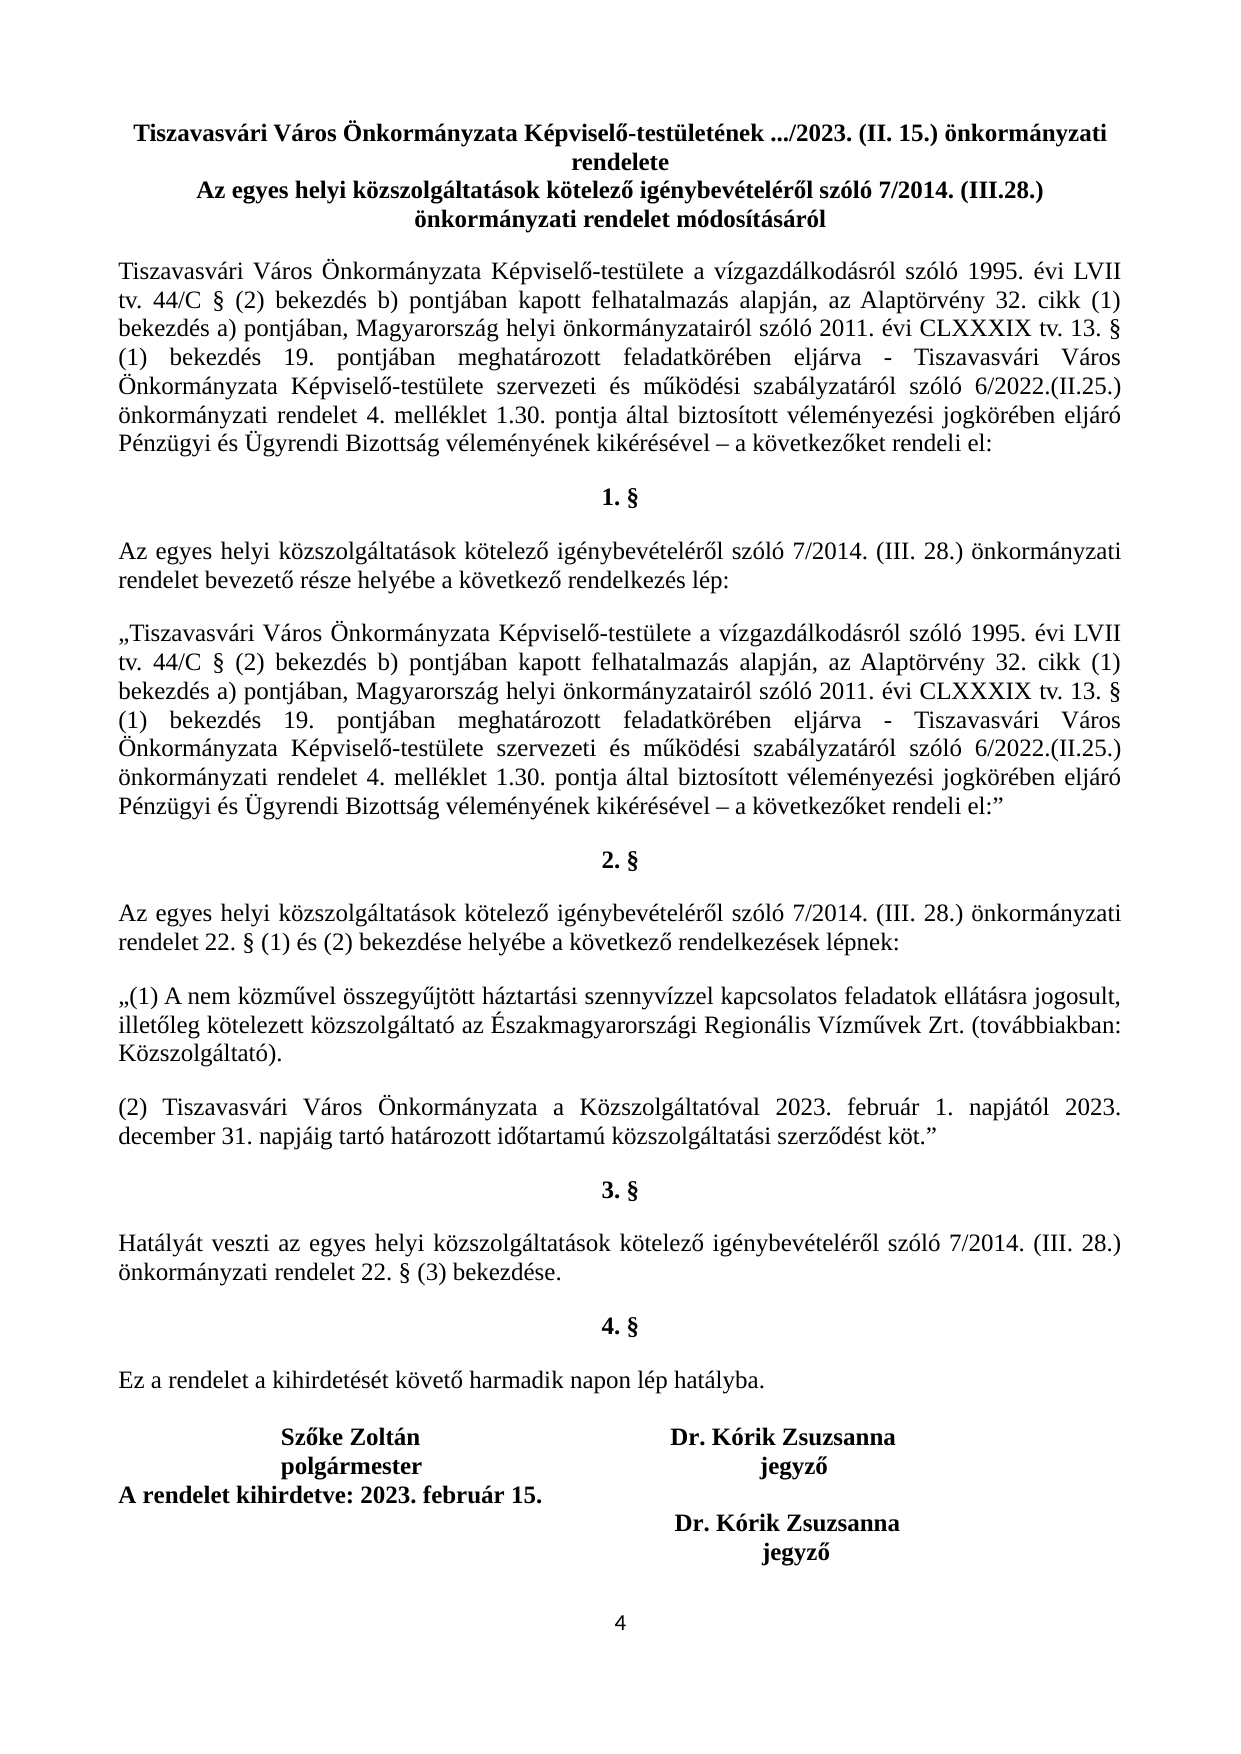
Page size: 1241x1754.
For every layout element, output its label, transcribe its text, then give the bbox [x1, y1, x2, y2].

text Dr. Kórik Zsuzsanna [118, 1508, 1122, 1537]
text A rendelet kihirdetve: 2023. február 15. [118, 1480, 1122, 1508]
text 2. § [118, 845, 1122, 873]
text jegyző [118, 1537, 1122, 1566]
text 1. § [118, 482, 1122, 511]
text Az egyes helyi közszolgáltatások kötelező igénybevételéről szóló 7/2014. (III.28.) önkormányzati rendelet módosításáról [118, 176, 1122, 233]
text 4. § [118, 1311, 1122, 1340]
text (2) Tiszavasvári Város Önkormányzata a Közszolgáltatóval 2023. február 1. napjától 2023. december 31. napjáig tartó határozott időtartamú közszolgáltatási szerződést köt.” [118, 1092, 1122, 1150]
text „(1) A nem közművel összegyűjtött háztartási szennyvízzel kapcsolatos feladatok ellátásra jogosult, illetőleg kötelezett közszolgáltató az Északmagyarországi Regionális Vízművek Zrt. (továbbiakban: Közszolgáltató). [118, 981, 1122, 1067]
text Hatályát veszti az egyes helyi közszolgáltatások kötelező igénybevételéről szóló 7/2014. (III. 28.) önkormányzati rendelet 22. § (3) bekezdése. [118, 1228, 1122, 1286]
text Az egyes helyi közszolgáltatások kötelező igénybevételéről szóló 7/2014. (III. 28.) önkormányzati rendelet 22. § (1) és (2) bekezdése helyébe a következő rendelkezések lépnek: [118, 898, 1122, 956]
text 3. § [118, 1175, 1122, 1203]
text Az egyes helyi közszolgáltatások kötelező igénybevételéről szóló 7/2014. (III. 28.) önkormányzati rendelet bevezető része helyébe a következő rendelkezés lép: [118, 536, 1122, 593]
text polgármester jegyző [118, 1451, 1122, 1480]
text Tiszavasvári Város Önkormányzata Képviselő-testülete a vízgazdálkodásról szóló 1995. évi LVII tv. 44/C § (2) bekezdés b) pontjában kapott felhatalmazás alapján, az Alaptörvény 32. cikk (1) bekezdés a) pontjában, Magyarország helyi önkormányzatairól szóló 2011. évi CLXXXIX tv. 13. § (1) bekezdés 19. pontjában meghatározott feladatkörében eljárva - Tiszavasvári Város Önkormányzata Képviselő-testülete szervezeti és működési szabályzatáról szóló 6/2022.(II.25.) önkormányzati rendelet 4. melléklet 1.30. pontja által biztosított véleményezési jogkörében eljáró Pénzügyi és Ügyrendi Bizottság véleményének kikérésével – a következőket rendeli el: [118, 256, 1122, 457]
text Tiszavasvári Város Önkormányzata Képviselő-testületének .../2023. (II. 15.) önkormányzati rendelete [118, 118, 1122, 176]
text „Tiszavasvári Város Önkormányzata Képviselő-testülete a vízgazdálkodásról szóló 1995. évi LVII tv. 44/C § (2) bekezdés b) pontjában kapott felhatalmazás alapján, az Alaptörvény 32. cikk (1) bekezdés a) pontjában, Magyarország helyi önkormányzatairól szóló 2011. évi CLXXXIX tv. 13. § (1) bekezdés 19. pontjában meghatározott feladatkörében eljárva - Tiszavasvári Város Önkormányzata Képviselő-testülete szervezeti és működési szabályzatáról szóló 6/2022.(II.25.) önkormányzati rendelet 4. melléklet 1.30. pontja által biztosított véleményezési jogkörében eljáró Pénzügyi és Ügyrendi Bizottság véleményének kikérésével – a következőket rendeli el:” [118, 618, 1122, 820]
text Ez a rendelet a kihirdetését követő harmadik napon lép hatályba. [118, 1365, 1122, 1393]
text Szőke Zoltán Dr. Kórik Zsuzsanna [118, 1422, 1122, 1451]
